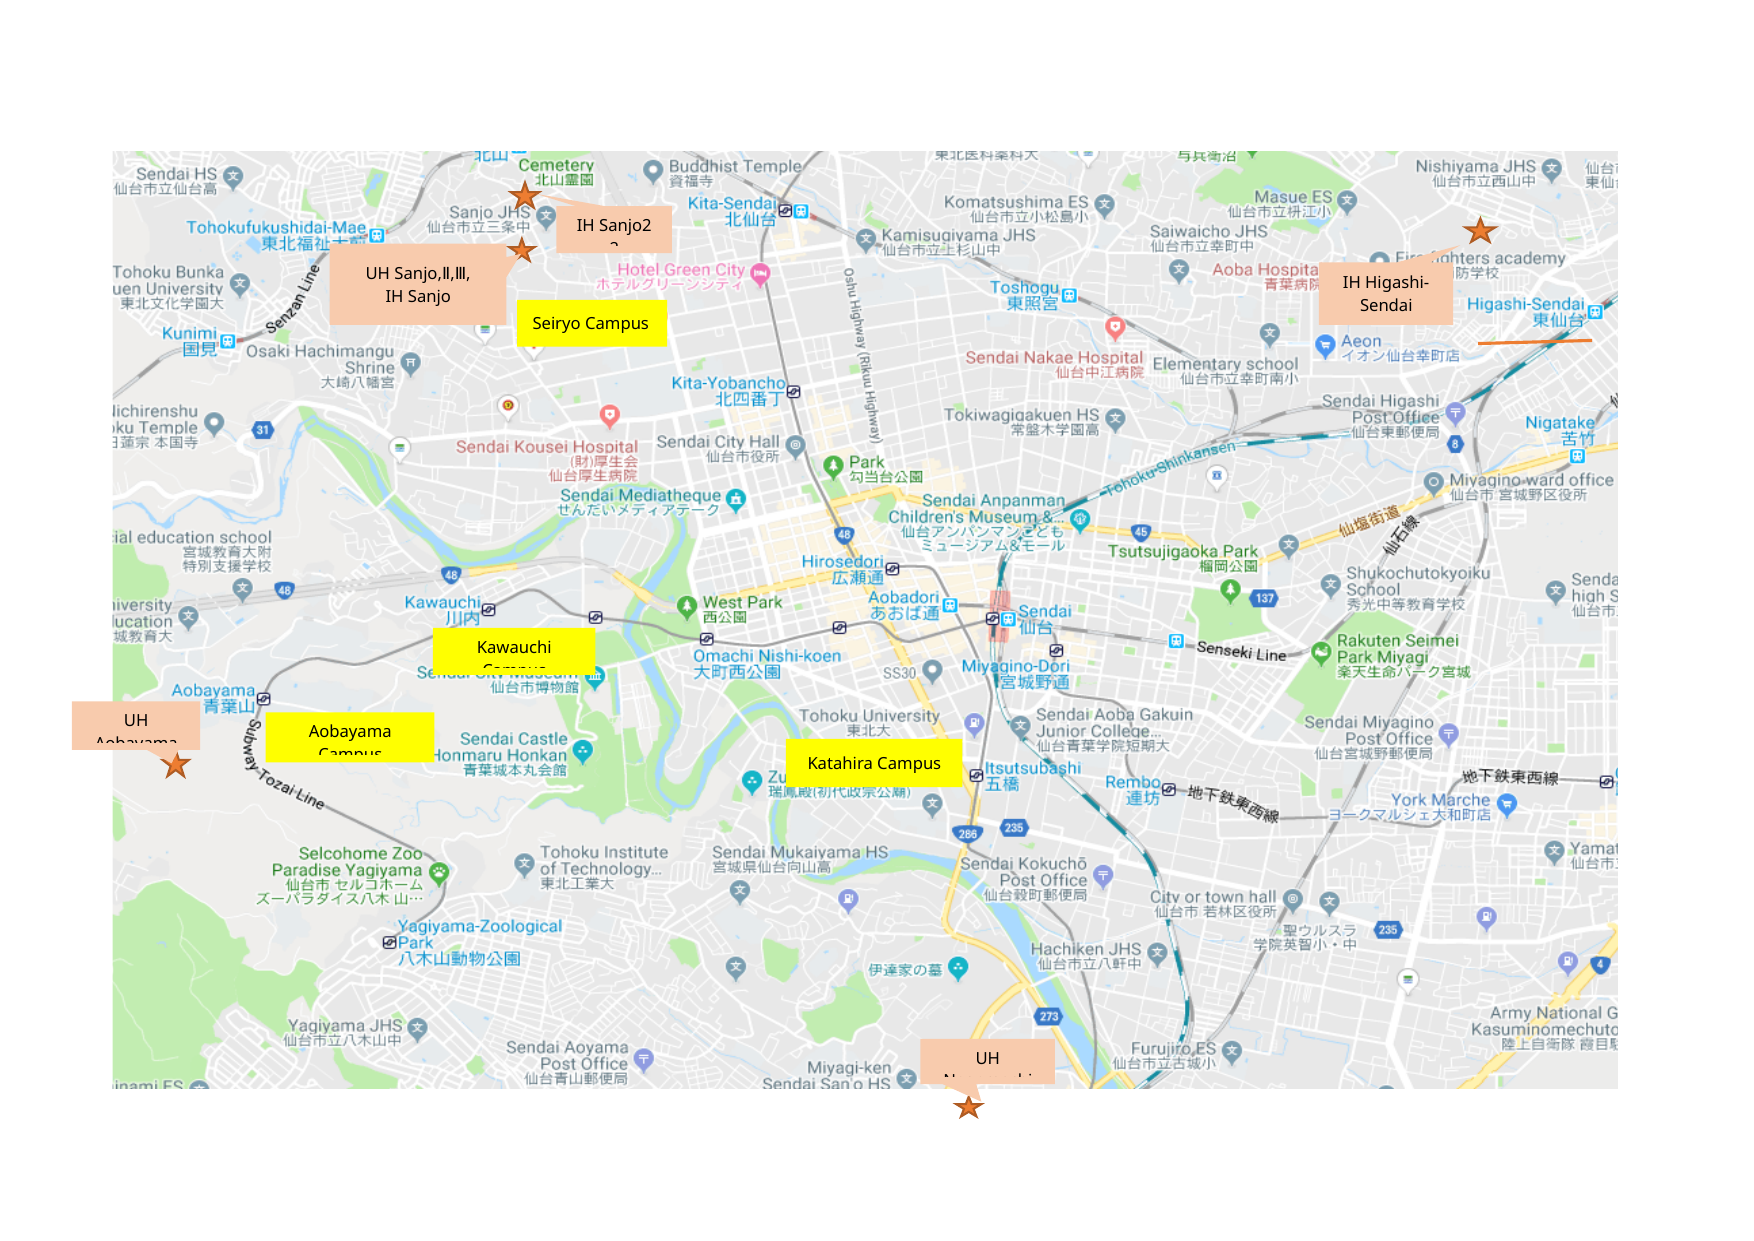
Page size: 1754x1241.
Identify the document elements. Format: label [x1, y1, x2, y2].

picture [112, 151, 1618, 1089]
